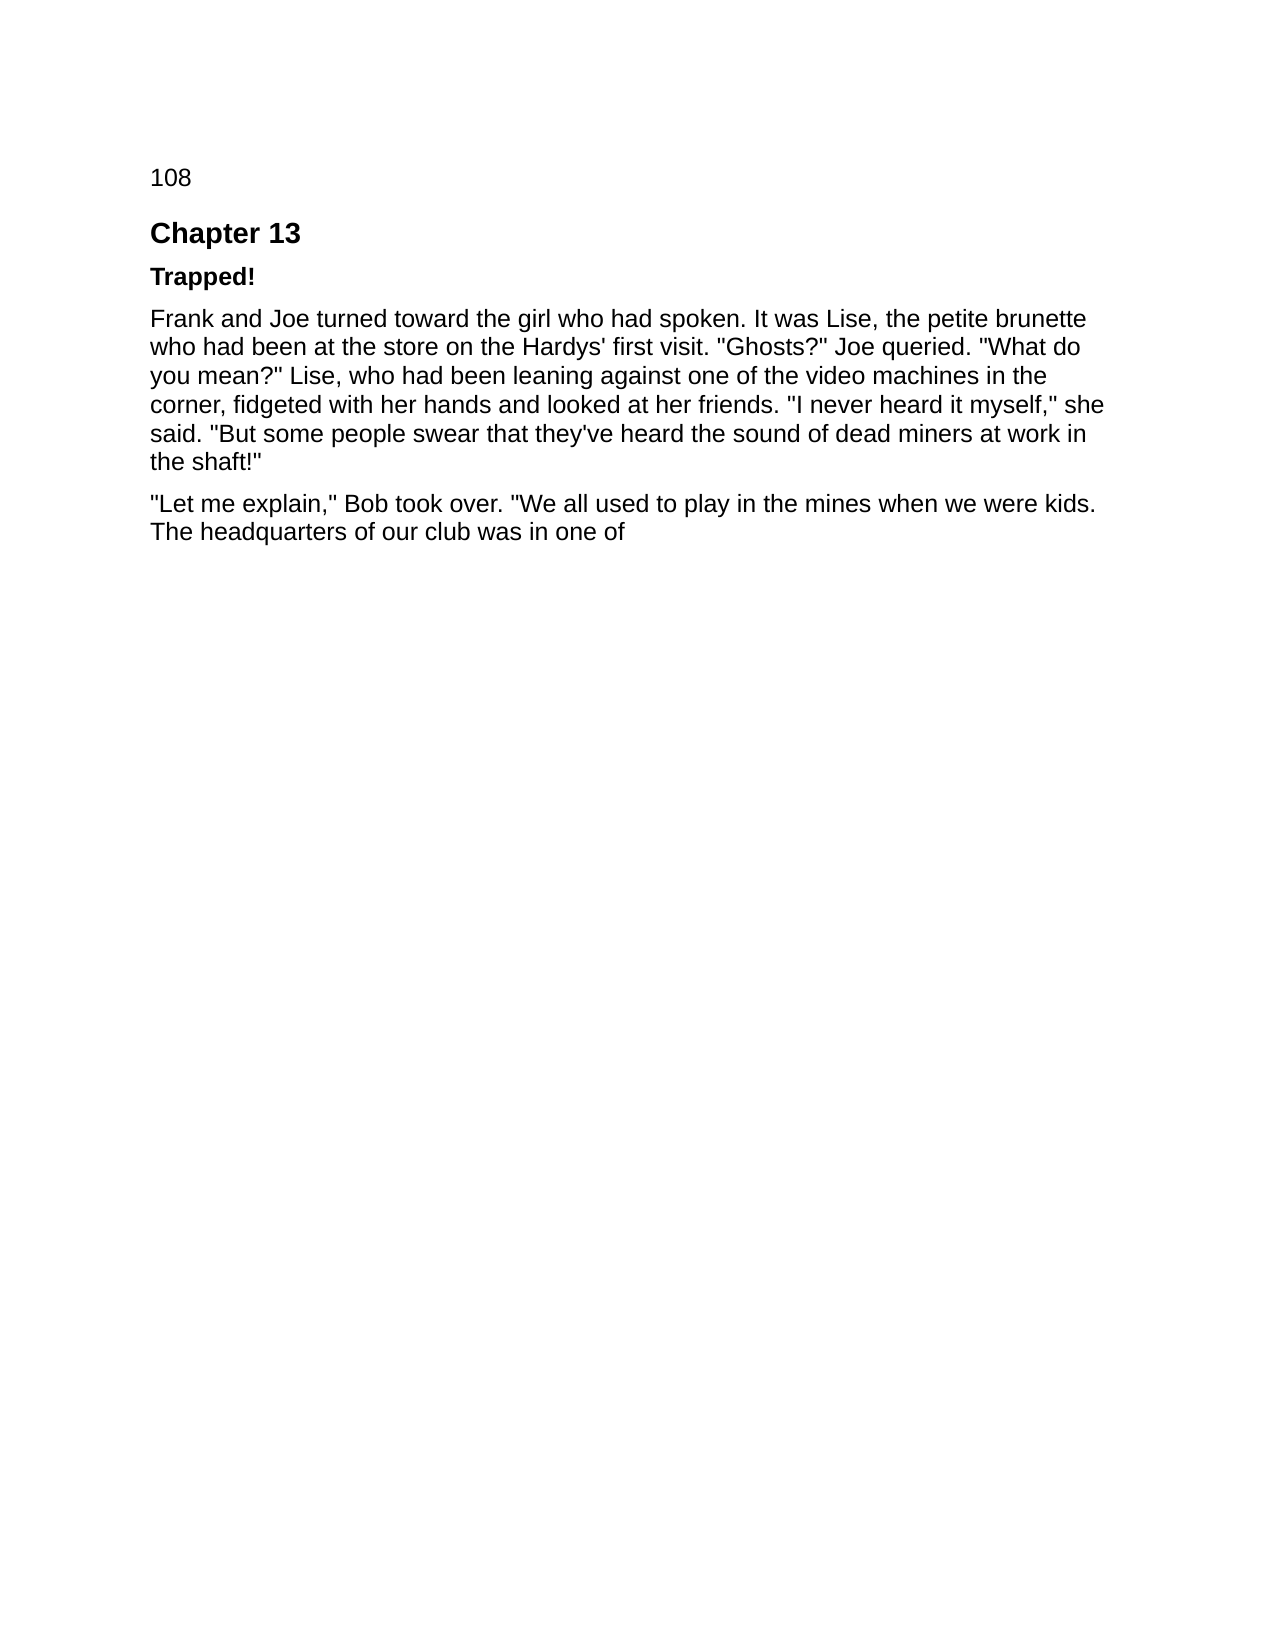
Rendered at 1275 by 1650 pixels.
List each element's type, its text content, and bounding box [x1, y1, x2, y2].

subtitle Chapter 13 [150, 216, 1125, 250]
text Trapped! [150, 262, 1125, 291]
text "Let me explain," Bob took over. "We all used to play in the mines when we were kids. The headquarters of our club was in one of [150, 488, 1125, 546]
text Frank and Joe turned toward the girl who had spoken. It was Lise, the petite brunette who had been at the store on the Hardys' first visit. "Ghosts?" Joe queried. "What do you mean?" Lise, who had been leaning against one of the video machines in the corner, fidgeted with her hands and looked at her friends. "I never heard it myself," she said. "But some people swear that they've heard the sound of dead miners at work in the shaft!" [150, 303, 1125, 476]
text 108 [150, 162, 1125, 191]
